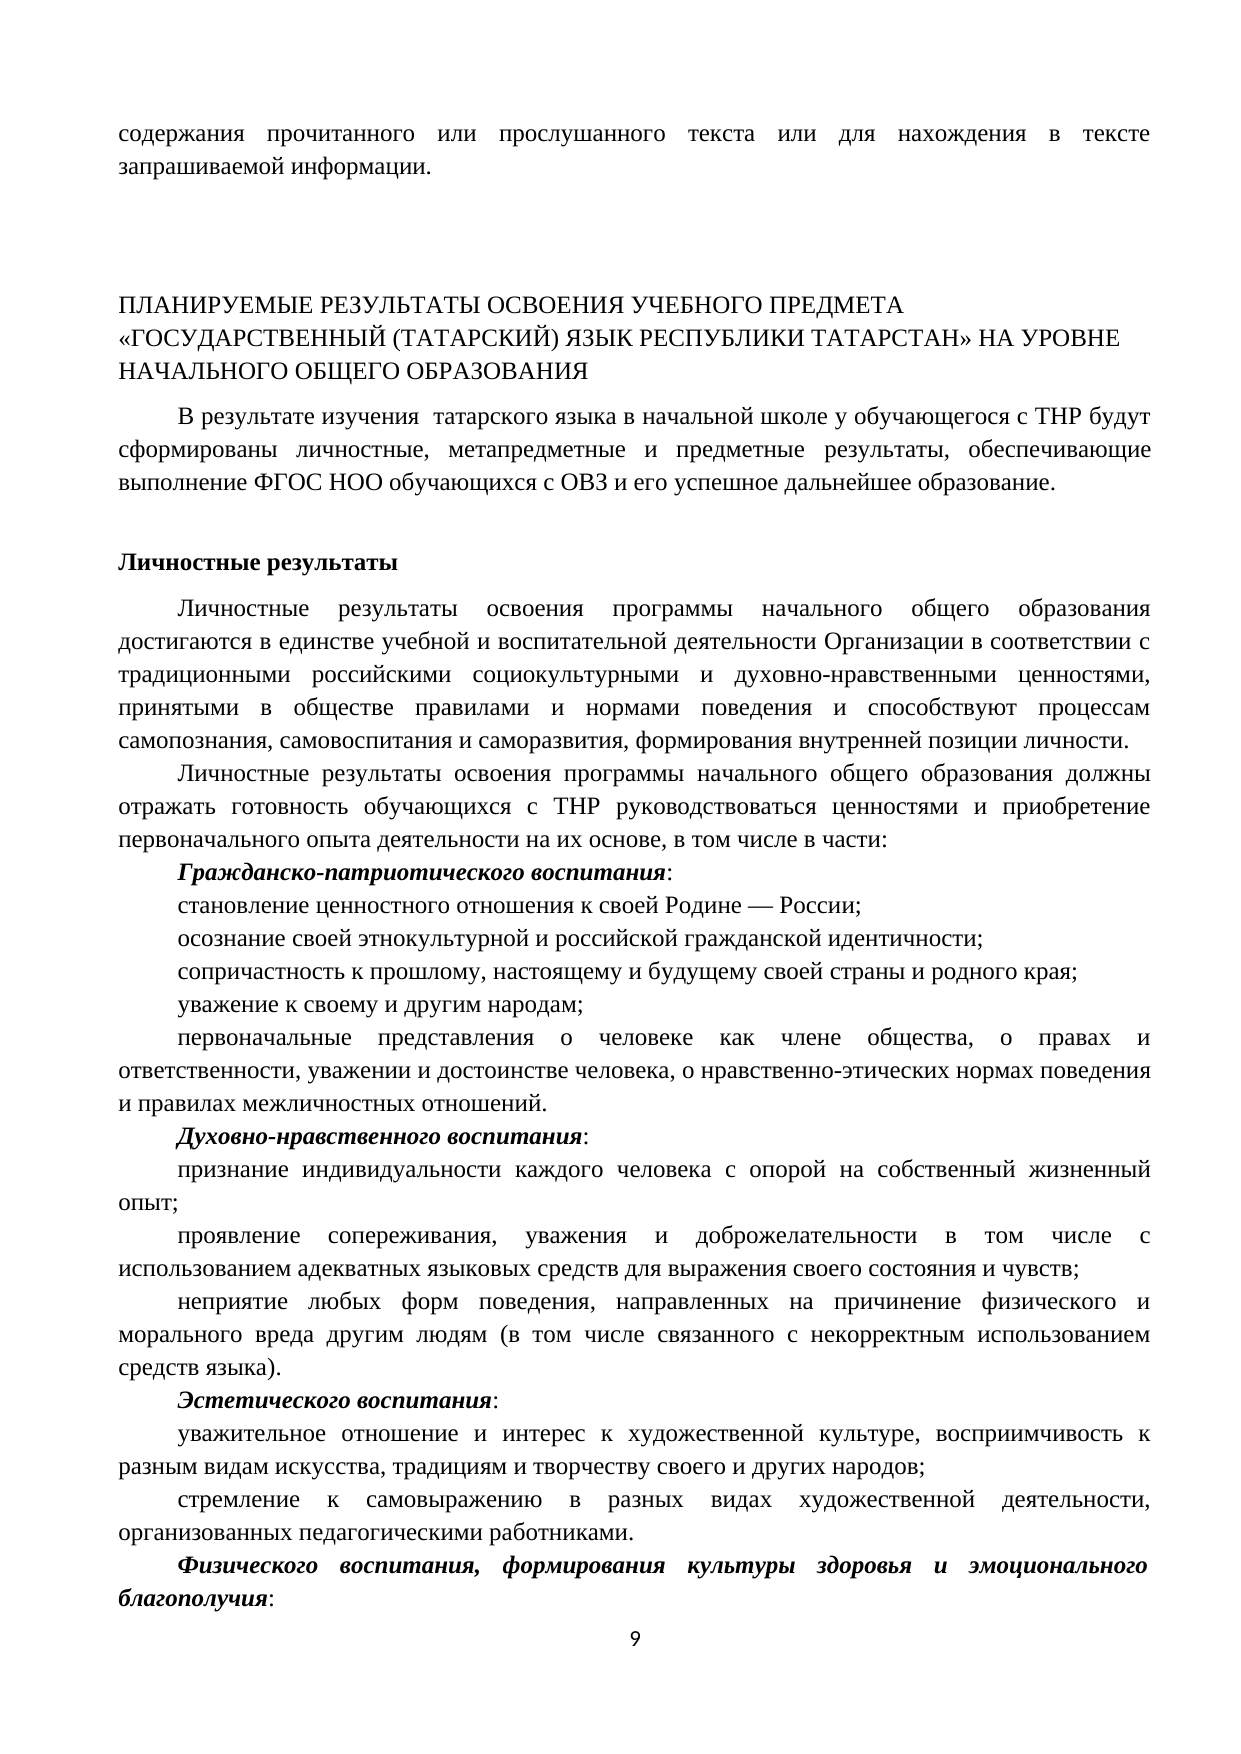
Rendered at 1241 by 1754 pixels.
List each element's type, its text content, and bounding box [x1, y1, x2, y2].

text стремление к самовыражению в разных видах художественной деятельности, организованных педагогическими работниками. [118, 1484, 1152, 1546]
text Эстетического воспитания: [118, 1385, 1152, 1414]
text признание индивидуальности каждого человека с опорой на собственный жизненный опыт; [118, 1154, 1152, 1216]
text уважение к своему и другим народам; [118, 989, 1152, 1018]
text осознание своей этнокультурной и российской гражданской идентичности; [118, 923, 1152, 952]
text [118, 118, 1152, 180]
text первоначальные представления о человеке как члене общества, о правах и ответственности, уважении и достоинстве человека, о нравственно-этических нормах поведения и правилах межличностных отношений. [118, 1022, 1152, 1117]
text Духовно-нравственного воспитания: [118, 1121, 1152, 1150]
text Личностные результаты освоения программы начального общего образования должны отражать готовность обучающихся с ТНР руководствоваться ценностями и приобретение первоначального опыта деятельности на их основе, в том числе в части: [118, 758, 1152, 853]
subtitle ПЛАНИРУЕМЫЕ РЕЗУЛЬТАТЫ ОСВОЕНИЯ УЧЕБНОГО ПРЕДМЕТА «ГОСУДАРСТВЕННЫЙ (ТАТАРСКИЙ) ЯЗЫК РЕСПУБЛИКИ ТАТАРСТАН» НА УРОВНЕ НАЧАЛЬНОГО ОБЩЕГО ОБРАЗОВАНИЯ [118, 290, 1152, 384]
text проявление сопереживания, уважения и доброжелательности в том числе с использованием адекватных языковых средств для выражения своего состояния и чувств; [118, 1220, 1152, 1282]
text Личностные результаты освоения программы начального общего образования достигаются в единстве учебной и воспитательной деятельности Организации в соответствии с традиционными российскими социокультурными и духовно-нравственными ценностями, принятыми в обществе правилами и нормами поведения и способствуют процессам самопознания, самовоспитания и саморазвития, формирования внутренней позиции личности. [118, 593, 1152, 753]
text становление ценностного отношения к своей Родине — России; [118, 890, 1152, 919]
text Физического воспитания, формирования культуры здоровья и эмоционального благополучия: [118, 1550, 1152, 1612]
subtitle Личностные результаты [118, 547, 1152, 576]
text неприятие любых форм поведения, направленных на причинение физического и морального вреда другим людям (в том числе связанного с некорректным использованием средств языка). [118, 1286, 1152, 1381]
text В результате изучения татарского языка в начальной школе у обучающегося с ТНР будут сформированы личностные, метапредметные и предметные результаты, обеспечивающие выполнение ФГОС НОО обучающихся с ОВЗ и его успешное дальнейшее образование. [118, 401, 1152, 496]
text сопричастность к прошлому, настоящему и будущему своей страны и родного края; [118, 956, 1152, 985]
text уважительное отношение и интерес к художественной культуре, восприимчивость к разным видам искусства, традициям и творчеству своего и других народов; [118, 1418, 1152, 1480]
text Гражданско-патриотического воспитания: [118, 857, 1152, 886]
